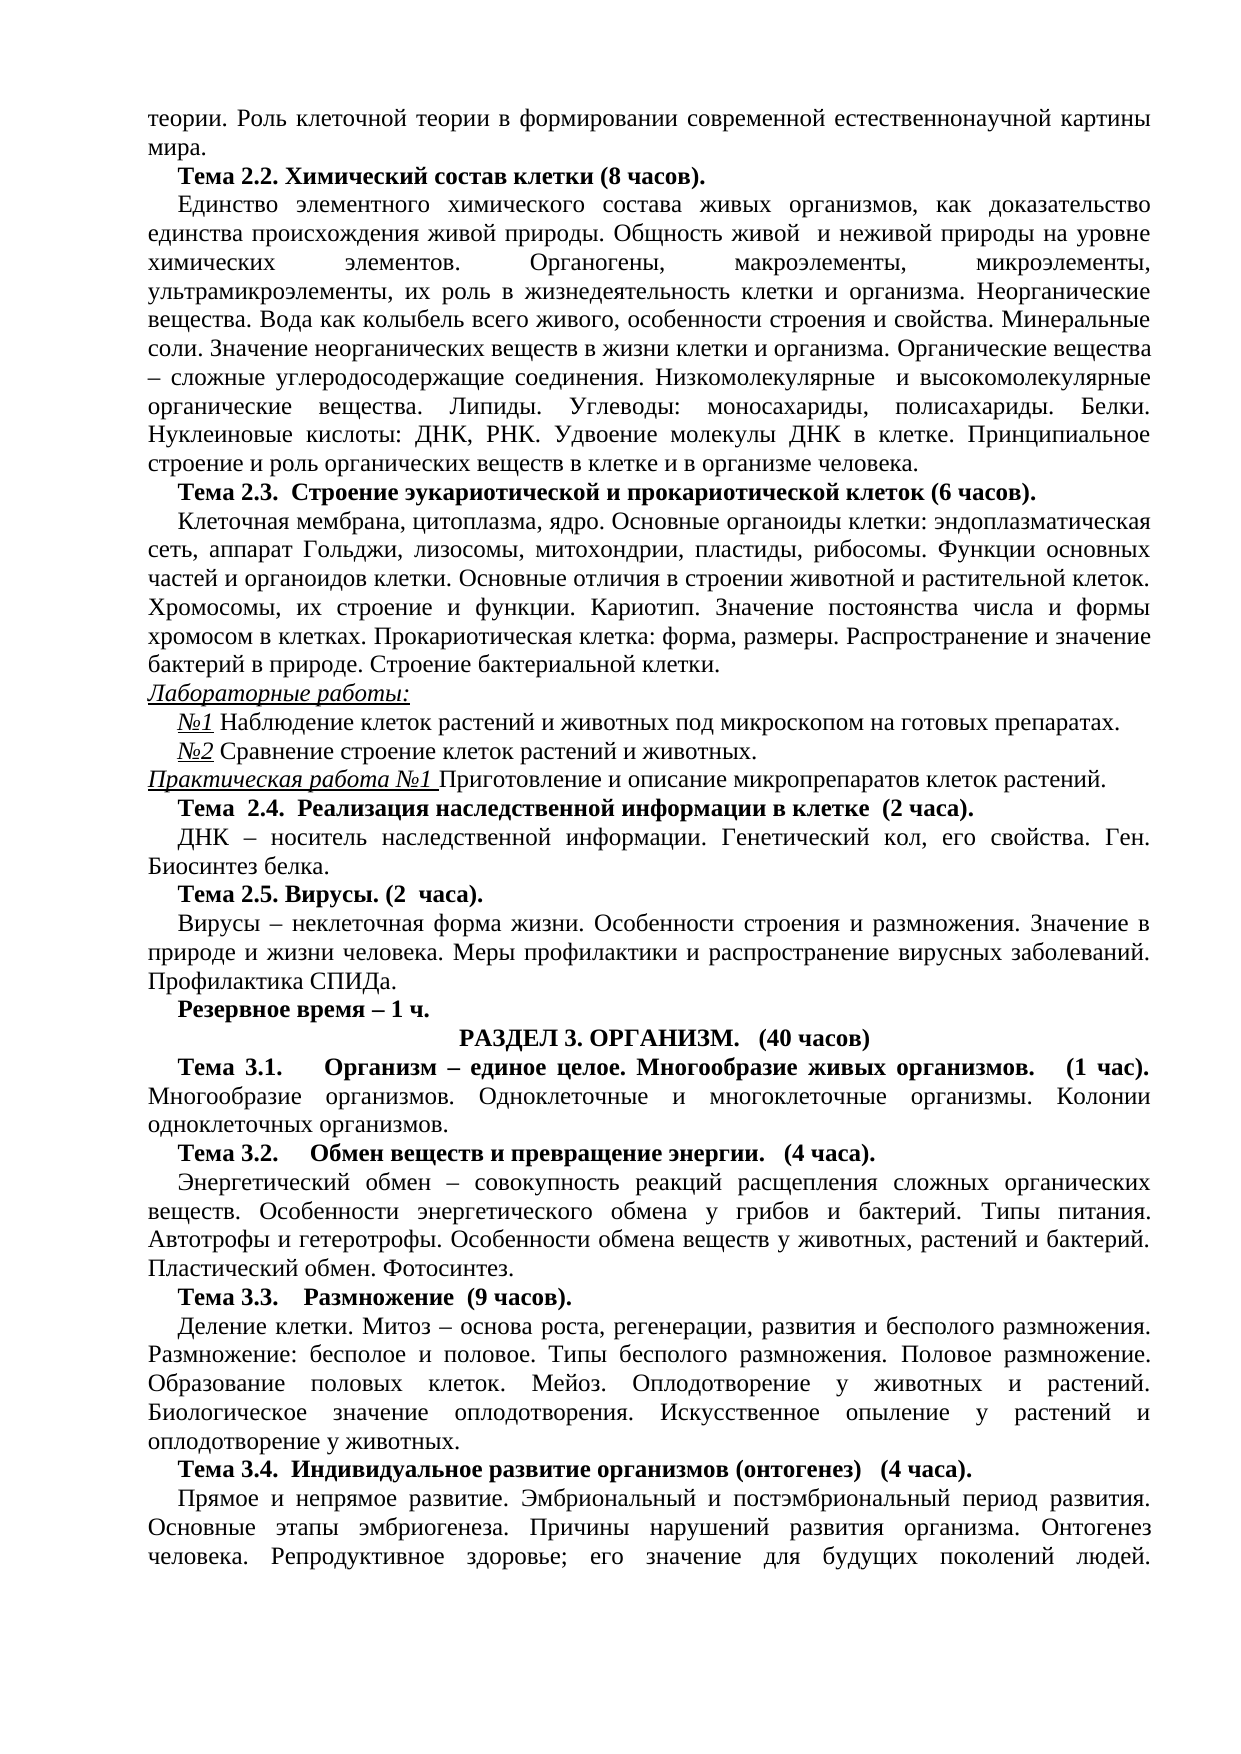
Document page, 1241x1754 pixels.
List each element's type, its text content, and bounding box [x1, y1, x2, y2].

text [148, 103, 1152, 161]
text Деление клетки. Митоз – основа роста, регенерации, развития и бесполого размножения. Размножение: бесполое и половое. Типы бесполого размножения. Половое размножение. Образование половых клеток. Мейоз. Оплодотворение у животных и растений. Биологическое значение оплодотворения. Искусственное опыление у растений и оплодотворение у животных. [148, 1311, 1152, 1454]
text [148, 1483, 1152, 1569]
list Лабораторные работы: [148, 678, 1152, 707]
text Единство элементного химического состава живых организмов, как доказательство единства происхождения живой природы. Общность живой и неживой природы на уровне химических элементов. Органогены, макроэлементы, микроэлементы, ультрамикроэлементы, их роль в жизнедеятельность клетки и организма. Неорганические вещества. Вода как колыбель всего живого, особенности строения и свойства. Минеральные соли. Значение неорганических веществ в жизни клетки и организма. Органические вещества – сложные углеродосодержащие соединения. Низкомолекулярные и высокомолекулярные органические вещества. Липиды. Углеводы: моносахариды, полисахариды. Белки. Нуклеиновые кислоты: ДНК, РНК. Удвоение молекулы ДНК в клетке. Принципиальное строение и роль органических веществ в клетке и в организме человека. [148, 189, 1152, 477]
text Тема 2.2. Химический состав клетки (8 часов). [148, 161, 1152, 189]
text Энергетический обмен – совокупность реакций расщепления сложных органических веществ. Особенности энергетического обмена у грибов и бактерий. Типы питания. Автотрофы и гетеротрофы. Особенности обмена веществ у животных, растений и бактерий. Пластический обмен. Фотосинтез. [148, 1167, 1152, 1282]
text Клеточная мембрана, цитоплазма, ядро. Основные органоиды клетки: эндоплазматическая сеть, аппарат Гольджи, лизосомы, митохондрии, пластиды, рибосомы. Функции основных частей и органоидов клетки. Основные отличия в строении животной и растительной клеток. Хромосомы, их строение и функции. Кариотип. Значение постоянства числа и формы хромосом в клетках. Прокариотическая клетка: форма, размеры. Распространение и значение бактерий в природе. Строение бактериальной клетки. [148, 506, 1152, 678]
text Резервное время – 1 ч. [148, 994, 1152, 1023]
text РАЗДЕЛ 3. ОРГАНИЗМ. (40 часов) [148, 1023, 1152, 1052]
text ДНК – носитель наследственной информации. Генетический кол, его свойства. Ген. Биосинтез белка. [148, 822, 1152, 879]
text Тема 2.5. Вирусы. (2 часа). [148, 879, 1152, 908]
list Практическая работа №1 Приготовление и описание микропрепаратов клеток растений. [148, 764, 1152, 793]
text Тема 2.3. Строение эукариотической и прокариотической клеток (6 часов). [148, 477, 1152, 506]
text Тема 3.4. Индивидуальное развитие организмов (онтогенез) (4 часа). [148, 1454, 1152, 1483]
text Тема 3.1. Организм – единое целое. Многообразие живых организмов. (1 час). Многообразие организмов. Одноклеточные и многоклеточные организмы. Колонии одноклеточных организмов. [148, 1052, 1152, 1138]
text Тема 2.4. Реализация наследственной информации в клетке (2 часа). [148, 793, 1152, 822]
text Вирусы – неклеточная форма жизни. Особенности строения и размножения. Значение в природе и жизни человека. Меры профилактики и распространение вирусных заболеваний. Профилактика СПИДа. [148, 908, 1152, 994]
text Тема 3.3. Размножение (9 часов). [148, 1282, 1152, 1311]
list №2 Сравнение строение клеток растений и животных. [148, 736, 1152, 764]
list №1 Наблюдение клеток растений и животных под микроскопом на готовых препаратах. [148, 707, 1152, 736]
text Тема 3.2. Обмен веществ и превращение энергии. (4 часа). [148, 1138, 1152, 1167]
